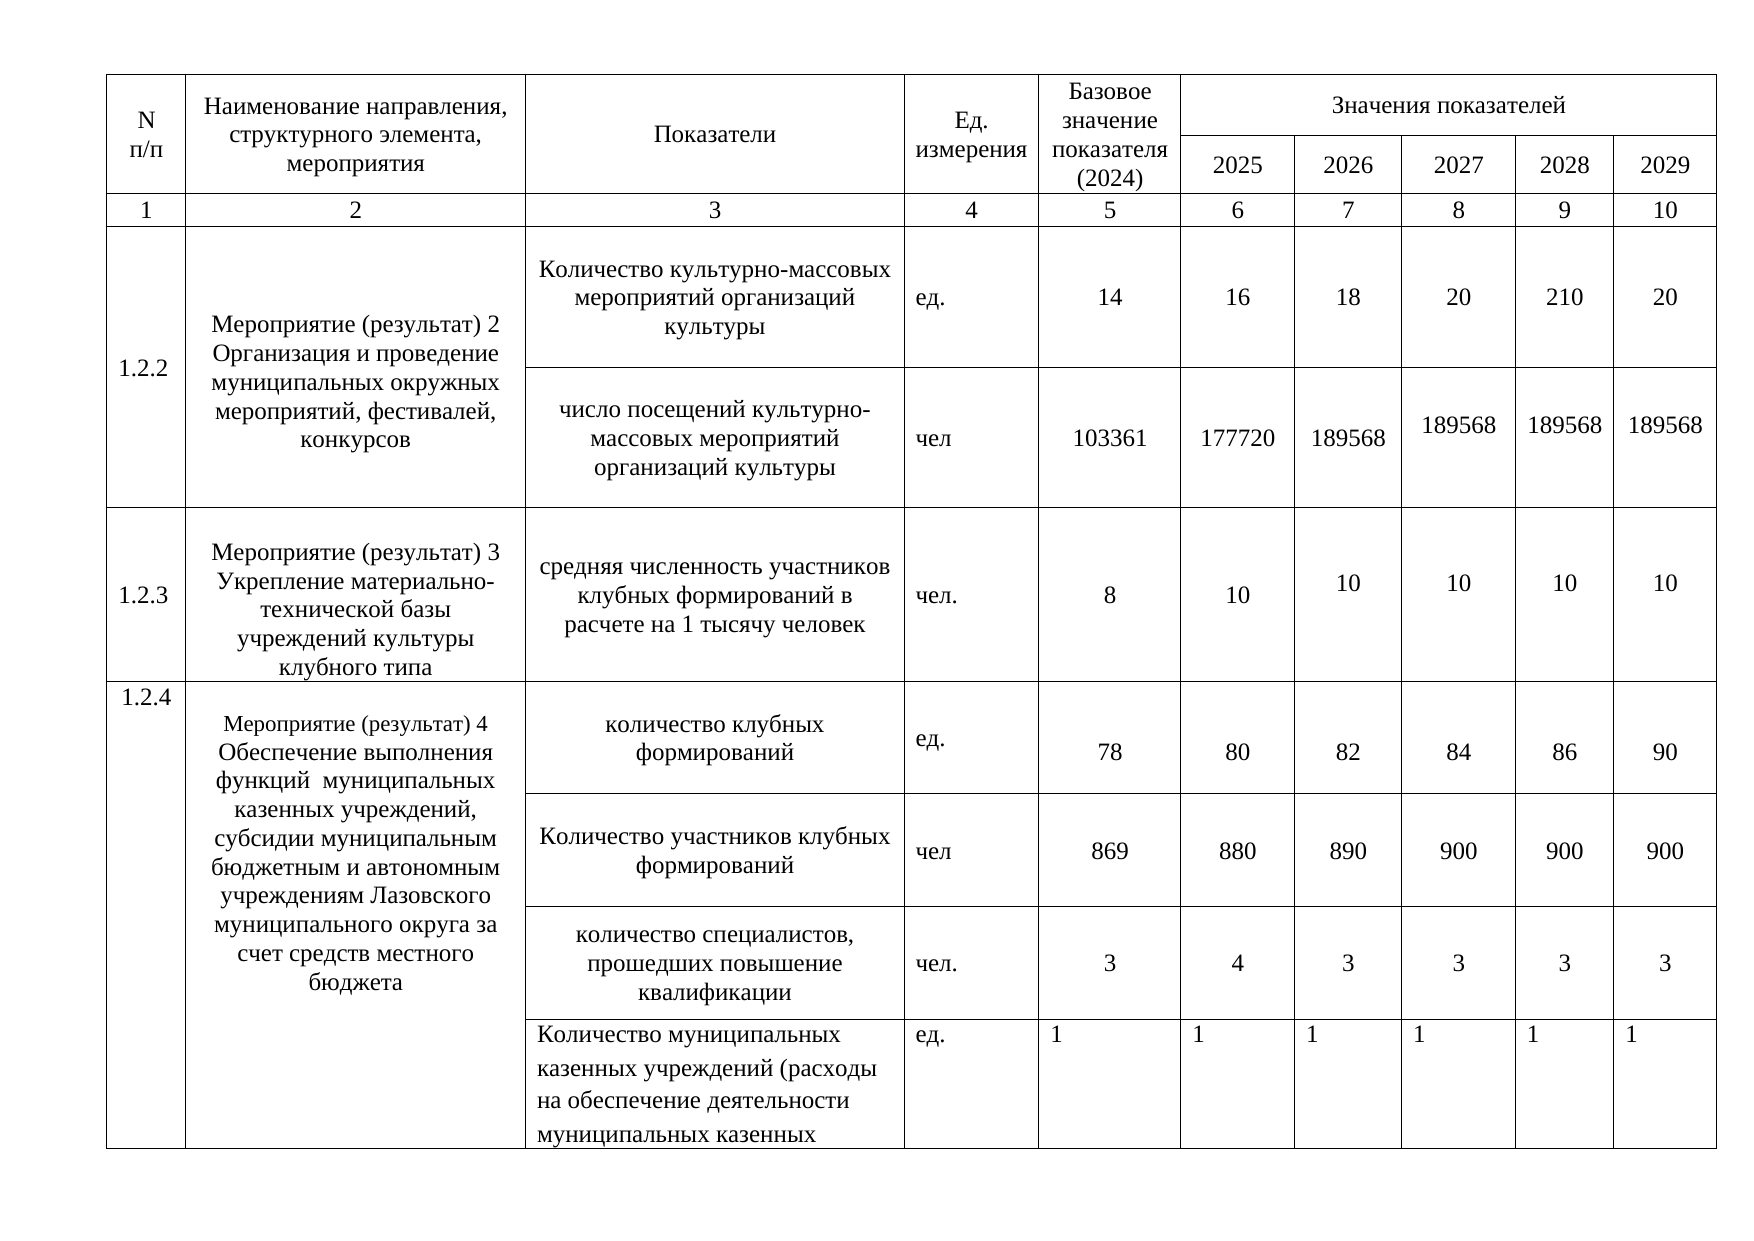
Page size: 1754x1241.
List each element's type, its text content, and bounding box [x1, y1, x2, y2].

table_cell 1.2.4 [107, 682, 185, 1147]
table_cell Мероприятие (результат) 4 Обеспечение выполнения функций муниципальных казенных учреждений, субсидии муниципальным бюджетным и автономным учреждениям Лазовского муниципального округа за счет средств местного бюджета [186, 682, 525, 1147]
table_cell 210 [1516, 227, 1613, 367]
table_cell число посещений культурно-массовых мероприятий организаций культуры [526, 368, 904, 507]
table_cell количество клубных формирований [526, 682, 904, 793]
table_cell 16 [1181, 227, 1294, 367]
table_cell 869 [1039, 794, 1180, 906]
table_cell Мероприятие (результат) 2 Организация и проведение муниципальных окружных мероприятий, фестивалей, конкурсов [186, 227, 525, 507]
table_cell 1 [1181, 1020, 1294, 1147]
table_cell 189568 [1295, 368, 1401, 507]
table_cell 189568 [1516, 368, 1613, 507]
table_cell 900 [1516, 794, 1613, 906]
table_cell Количество культурно-массовых мероприятий организаций культуры [526, 227, 904, 367]
table_cell 1 [107, 194, 185, 226]
table_cell 90 [1614, 682, 1716, 793]
table_cell 4 [1181, 907, 1294, 1018]
table_cell чел [905, 794, 1038, 906]
table_cell 103361 [1039, 368, 1180, 507]
table_cell 3 [1039, 907, 1180, 1018]
table_cell 177720 [1181, 368, 1294, 507]
table_cell 10 [1402, 508, 1515, 681]
table_cell 20 [1402, 227, 1515, 367]
table_cell 2025 [1181, 136, 1294, 193]
table_cell 84 [1402, 682, 1515, 793]
table_cell ед. [905, 227, 1038, 367]
table_cell 189568 [1614, 368, 1716, 507]
table_cell 1 [1614, 1020, 1716, 1147]
table_cell 1.2.2 [107, 227, 185, 507]
table_cell 8 [1039, 508, 1180, 681]
table_cell 880 [1181, 794, 1294, 906]
table_cell 1 [1516, 1020, 1613, 1147]
table_cell 3 [1402, 907, 1515, 1018]
table_cell 8 [1402, 194, 1515, 226]
table_cell 78 [1039, 682, 1180, 793]
table_cell 10 [1181, 508, 1294, 681]
table_cell 2 [186, 194, 525, 226]
table_cell 80 [1181, 682, 1294, 793]
table_cell 3 [1295, 907, 1401, 1018]
table_cell 6 [1181, 194, 1294, 226]
table_cell чел. [905, 508, 1038, 681]
table_cell 1 [1039, 1020, 1180, 1147]
table_cell 1 [1295, 1020, 1401, 1147]
table_cell ед. [905, 1020, 1038, 1147]
table_cell 9 [1516, 194, 1613, 226]
table_cell чел. [905, 907, 1038, 1018]
table_cell чел [905, 368, 1038, 507]
table_cell Количество участников клубных формирований [526, 794, 904, 906]
table_header Базовое значение показателя (2024) [1039, 75, 1180, 193]
table_cell 900 [1614, 794, 1716, 906]
table_cell 3 [1516, 907, 1613, 1018]
table_cell 3 [1614, 907, 1716, 1018]
table_cell 2029 [1614, 136, 1716, 193]
table_header Значения показателей [1181, 75, 1716, 135]
table_cell количество специалистов, прошедших повышение квалификации [526, 907, 904, 1018]
table_cell 189568 [1402, 368, 1515, 507]
table_cell 10 [1614, 508, 1716, 681]
table_cell 2028 [1516, 136, 1613, 193]
table_cell средняя численность участников клубных формирований в расчете на 1 тысячу человек [526, 508, 904, 681]
table_cell 4 [905, 194, 1038, 226]
table_cell 1.2.3 [107, 508, 185, 681]
table_header Показатели [526, 75, 904, 193]
table_cell 2026 [1295, 136, 1401, 193]
table_cell 890 [1295, 794, 1401, 906]
table_cell Количество муниципальных казенных учреждений (расходы на обеспечение деятельности муниципальных казенных учреждений) [526, 1020, 904, 1147]
table_cell 5 [1039, 194, 1180, 226]
table_cell 14 [1039, 227, 1180, 367]
table_cell ед. [905, 682, 1038, 793]
table_cell 10 [1614, 194, 1716, 226]
table_header N п/п [107, 75, 185, 193]
table_cell 18 [1295, 227, 1401, 367]
table_cell 1 [1402, 1020, 1515, 1147]
table_cell Мероприятие (результат) 3 Укрепление материально-технической базы учреждений культуры клубного типа [186, 508, 525, 681]
table_cell 82 [1295, 682, 1401, 793]
table_header Наименование направления, структурного элемента, мероприятия [186, 75, 525, 193]
table_cell 20 [1614, 227, 1716, 367]
table_cell 3 [526, 194, 904, 226]
table_cell 10 [1295, 508, 1401, 681]
table_cell 2027 [1402, 136, 1515, 193]
table_cell 86 [1516, 682, 1613, 793]
table_cell 7 [1295, 194, 1401, 226]
table_cell 10 [1516, 508, 1613, 681]
table_cell 900 [1402, 794, 1515, 906]
table_header Ед. измерения [905, 75, 1038, 193]
